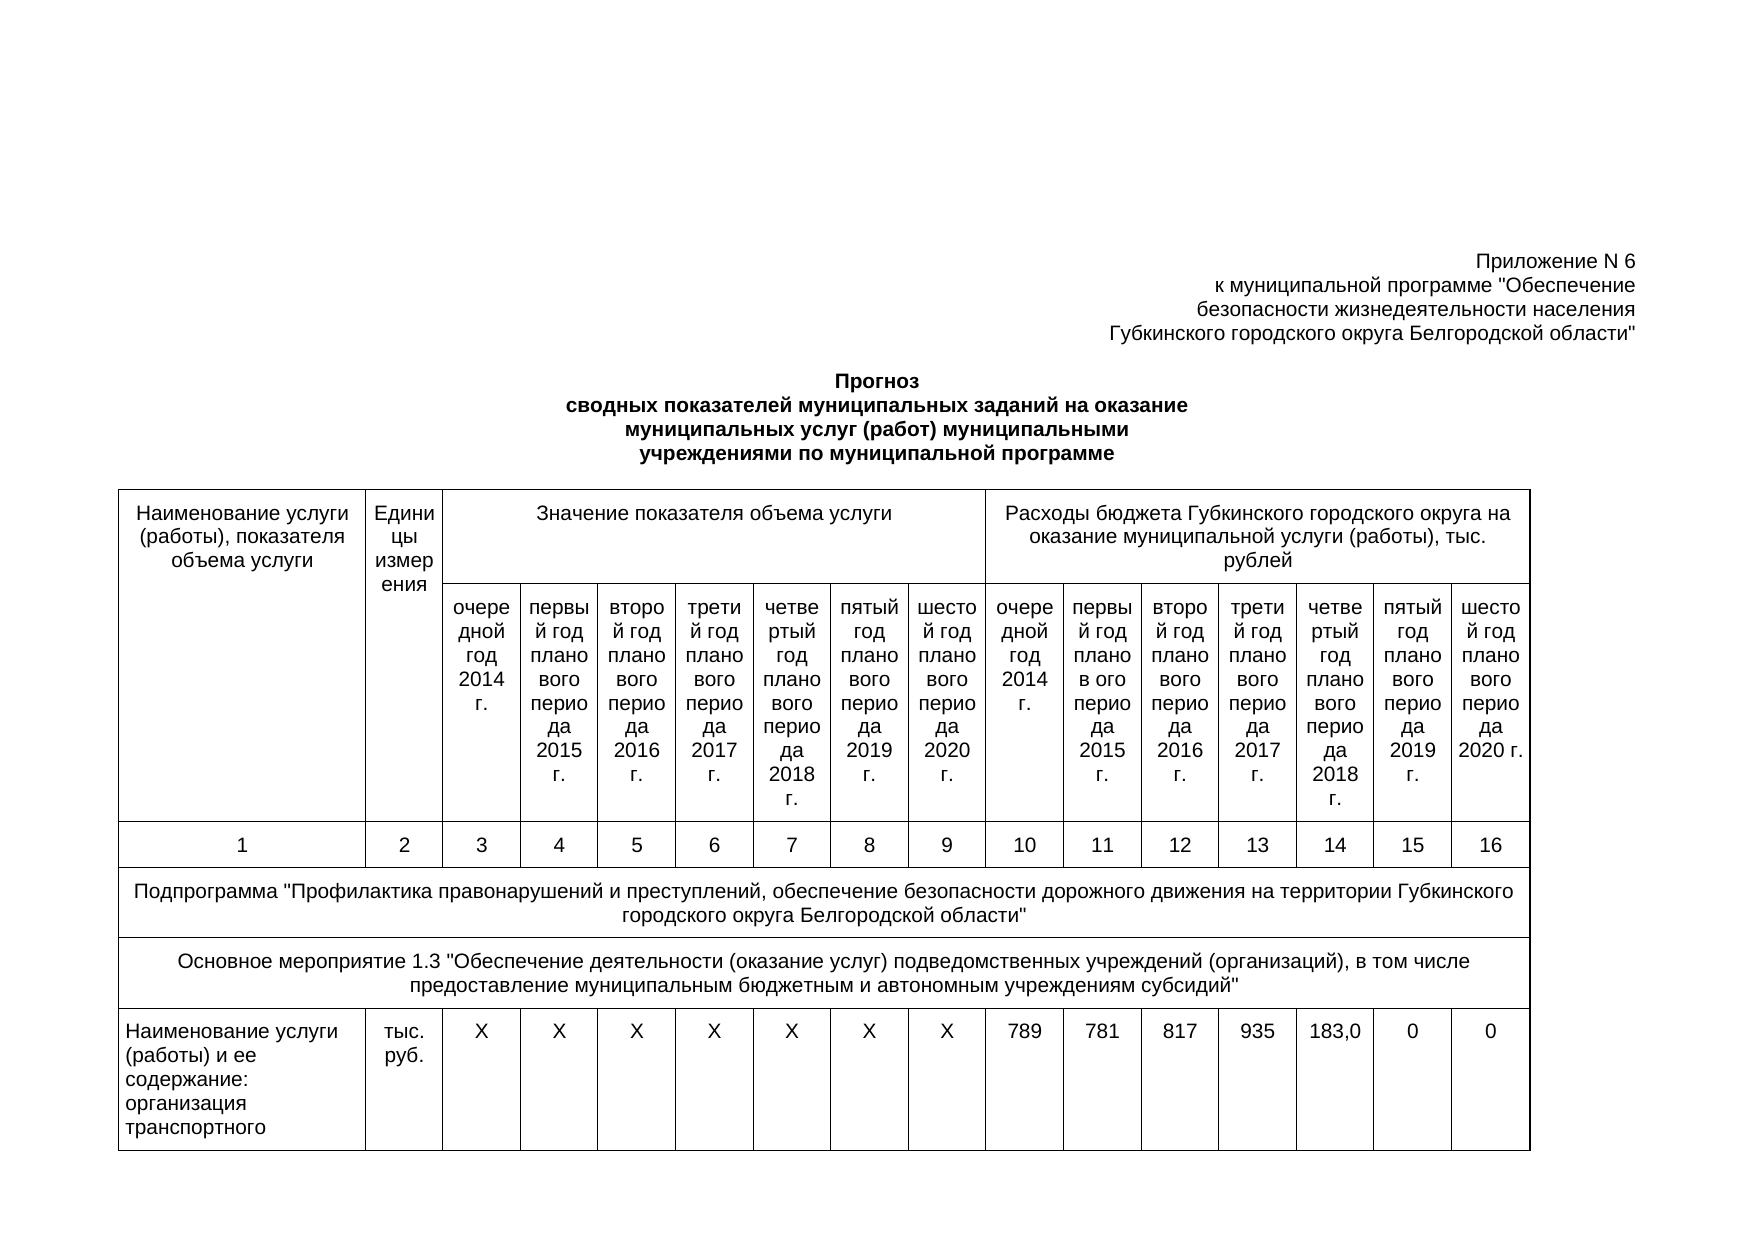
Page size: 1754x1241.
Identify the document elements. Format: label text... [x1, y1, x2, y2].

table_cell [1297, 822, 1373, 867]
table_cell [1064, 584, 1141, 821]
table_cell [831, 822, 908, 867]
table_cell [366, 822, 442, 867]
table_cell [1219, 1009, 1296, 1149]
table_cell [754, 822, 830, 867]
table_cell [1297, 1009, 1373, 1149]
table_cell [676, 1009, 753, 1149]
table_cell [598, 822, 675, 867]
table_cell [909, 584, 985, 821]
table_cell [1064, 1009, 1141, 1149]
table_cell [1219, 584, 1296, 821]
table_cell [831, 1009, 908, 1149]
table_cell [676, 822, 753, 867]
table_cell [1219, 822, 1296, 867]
title учреждениями по муниципальной программе [118, 441, 1636, 465]
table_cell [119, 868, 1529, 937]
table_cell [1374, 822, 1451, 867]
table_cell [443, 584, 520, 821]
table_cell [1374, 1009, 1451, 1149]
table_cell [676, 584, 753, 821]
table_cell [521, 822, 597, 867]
text к муниципальной программе "Обеспечение [118, 273, 1636, 297]
text Приложение N 6 [118, 249, 1636, 273]
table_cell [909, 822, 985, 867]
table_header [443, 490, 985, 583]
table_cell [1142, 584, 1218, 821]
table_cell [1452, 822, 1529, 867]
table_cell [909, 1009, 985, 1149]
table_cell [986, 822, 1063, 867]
title муниципальных услуг (работ) муниципальными [118, 417, 1636, 441]
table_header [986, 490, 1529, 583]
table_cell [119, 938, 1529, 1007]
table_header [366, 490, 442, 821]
text Губкинского городского округа Белгородской области" [118, 321, 1636, 345]
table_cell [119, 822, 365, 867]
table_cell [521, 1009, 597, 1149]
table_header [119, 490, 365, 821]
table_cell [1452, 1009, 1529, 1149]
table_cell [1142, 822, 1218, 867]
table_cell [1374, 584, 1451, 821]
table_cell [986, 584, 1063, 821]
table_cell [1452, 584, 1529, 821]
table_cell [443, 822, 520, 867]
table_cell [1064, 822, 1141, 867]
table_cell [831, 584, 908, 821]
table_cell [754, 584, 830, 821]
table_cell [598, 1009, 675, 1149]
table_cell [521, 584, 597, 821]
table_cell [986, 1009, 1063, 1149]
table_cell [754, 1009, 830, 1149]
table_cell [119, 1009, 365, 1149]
title Прогноз [118, 369, 1636, 393]
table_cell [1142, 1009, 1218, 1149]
title сводных показателей муниципальных заданий на оказание [118, 393, 1636, 417]
text безопасности жизнедеятельности населения [118, 297, 1636, 321]
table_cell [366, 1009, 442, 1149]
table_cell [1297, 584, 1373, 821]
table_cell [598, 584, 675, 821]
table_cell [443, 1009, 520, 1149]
